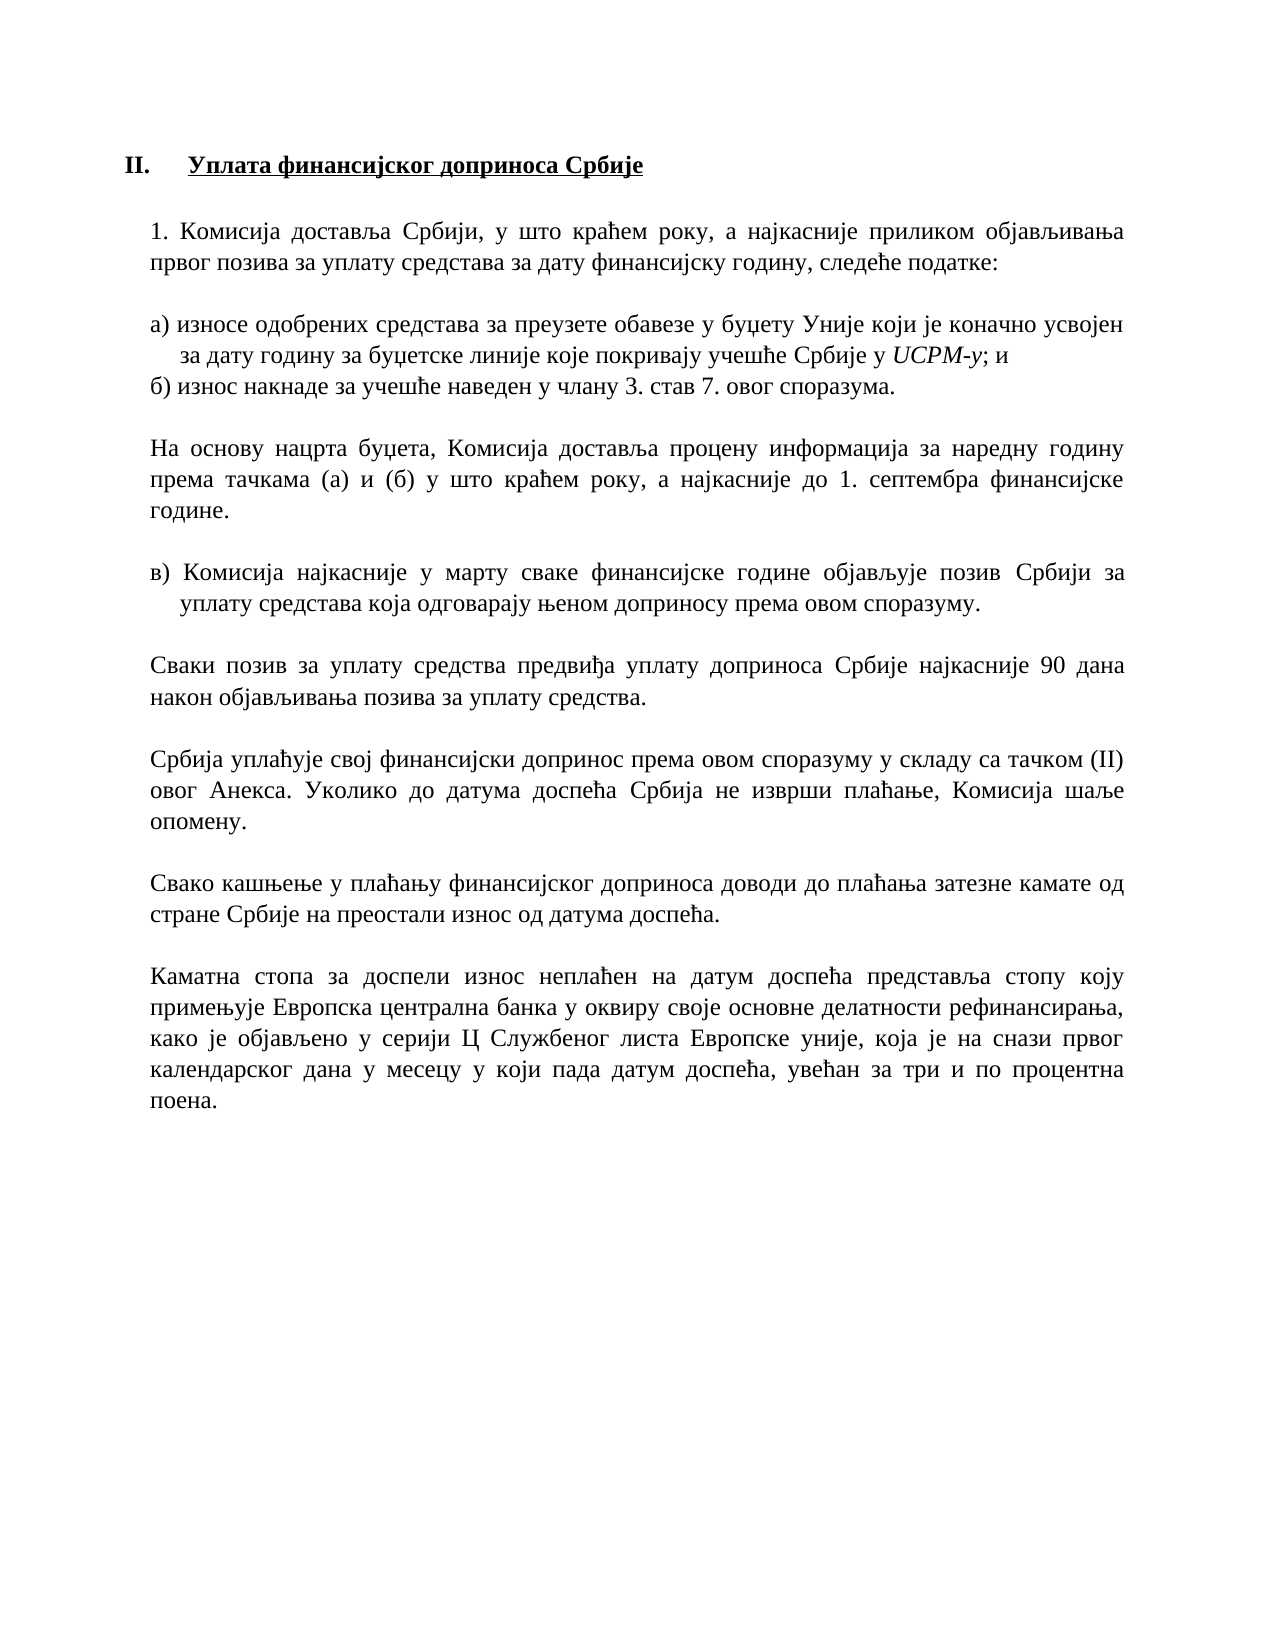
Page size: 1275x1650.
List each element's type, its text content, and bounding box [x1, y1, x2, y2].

text а) износе одобрених средстава за преузете обавезе у буџету Уније који је коначно усвојен за дату годину за буџетске линије које покривају учешће Србије у UCPM-у; и [150, 309, 1125, 369]
text 1. Комисија доставља Србији, у што краћем року, а најкасније приликом објављивања првог позива за уплату средстава за дату финансијску годину, следеће податке: [150, 216, 1125, 276]
text в) Комисија најкасније у марту сваке финансијске године објављује позив Србији за уплату средстава која одговарају њеном доприносу према овом споразуму. [150, 557, 1125, 617]
text Сваки позив за уплату средства предвиђа уплату доприноса Србије најкасније 90 дана након објављивања позива за уплату средства. [150, 651, 1125, 710]
text Свако кашњење у плаћању финансијског доприноса доводи до плаћања затезне камате од стране Србије на преостали износ од датума доспећа. [150, 868, 1125, 928]
text На основу нацрта буџета, Комисија доставља процену информација за наредну годину према тачкама (а) и (б) у што краћем року, а најкасније до 1. септембра финансијске године. [150, 433, 1125, 524]
text Каматна стопа за доспели износ неплаћен на датум доспећа представља стопу коју примењује Европска централна банка у оквиру своје основне делатности рефинансирања, како је објављено у серији Ц Службеног листа Европске уније, која је на снази првог календарског дана у месецу у који пада датум доспећа, увећан за три и по процентна поена. [150, 961, 1125, 1114]
list Уплата финансијског доприноса Србије [150, 150, 1125, 179]
text б) износ накнаде за учешће наведен у члану 3. став 7. овог споразума. [150, 371, 1125, 400]
text Србија уплаћује свој финансијски допринос према овом споразуму у складу са тачком (II) овог Анекса. Уколико до датума доспећа Србија не изврши плаћање, Комисија шаље опомену. [150, 744, 1125, 834]
